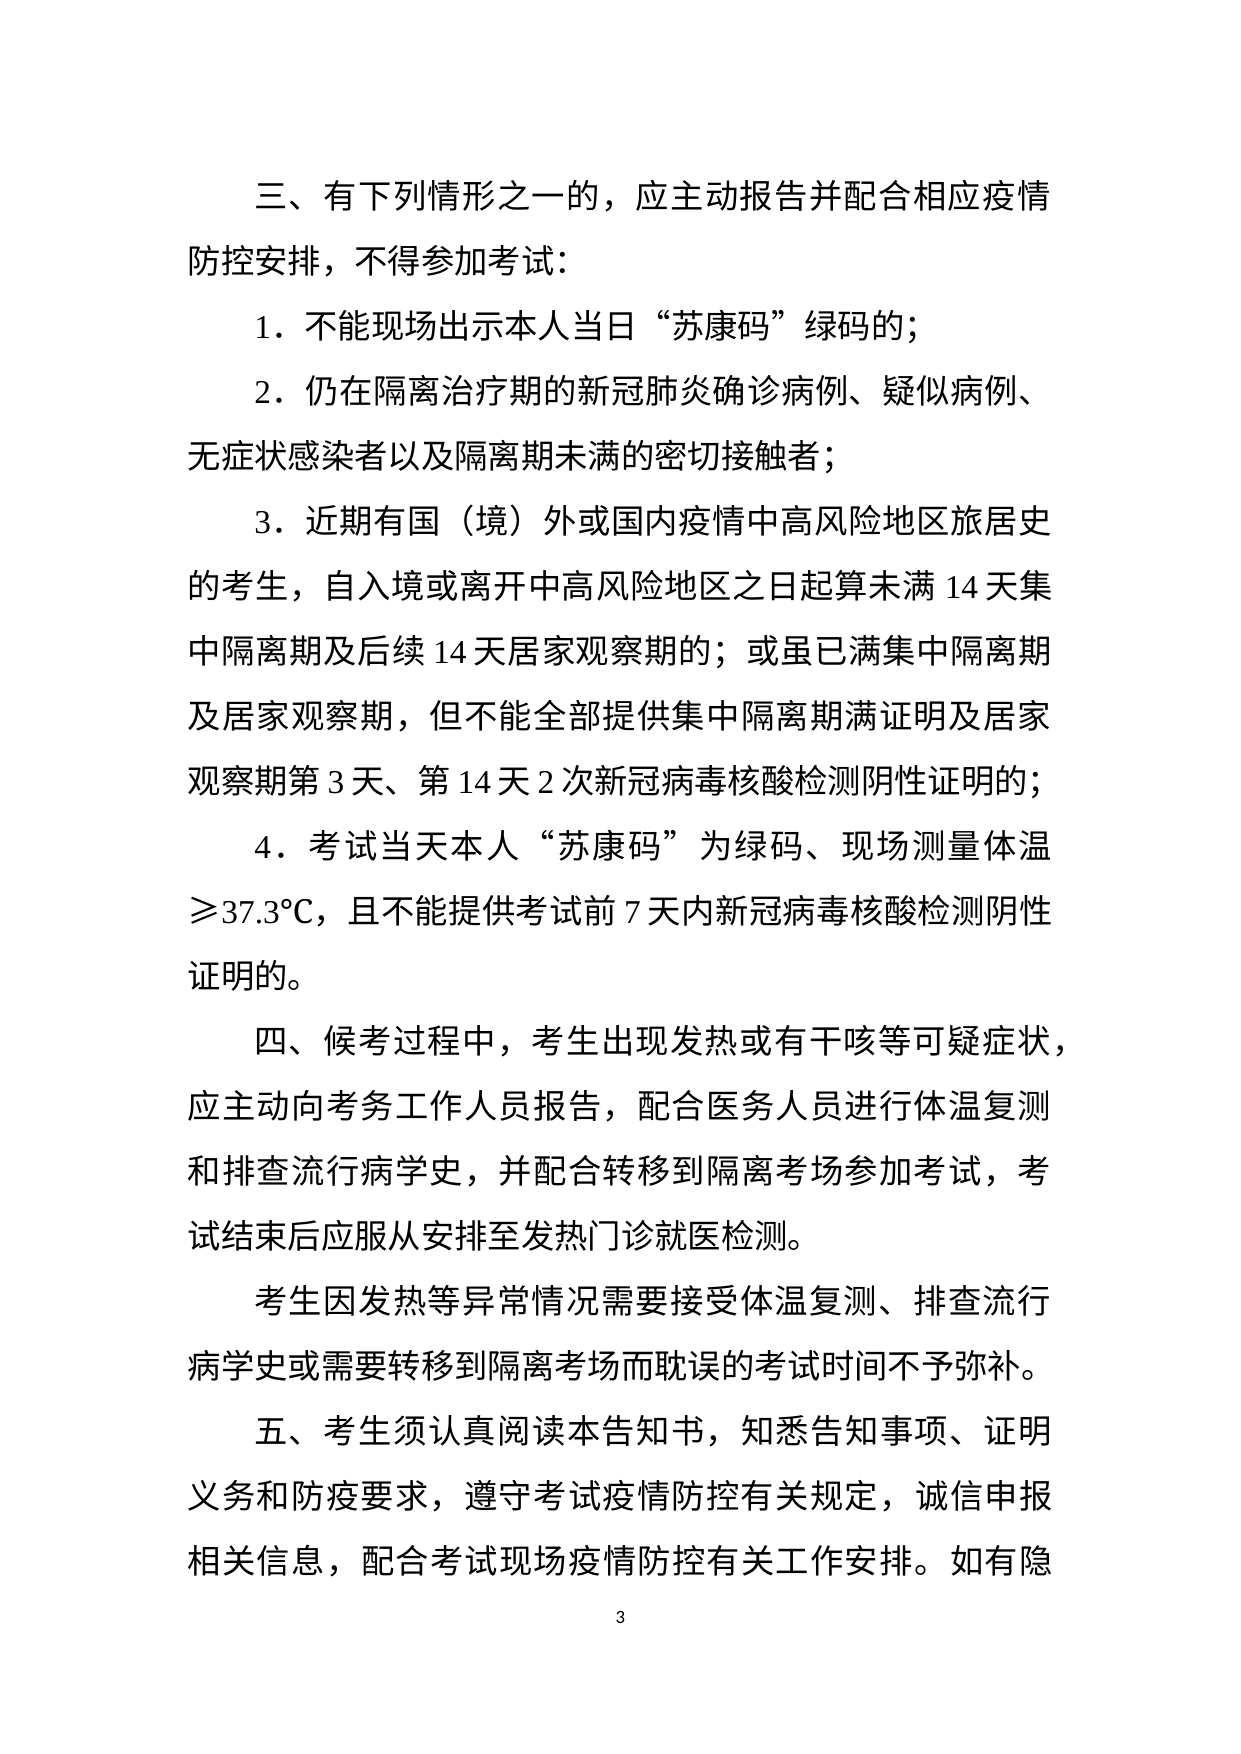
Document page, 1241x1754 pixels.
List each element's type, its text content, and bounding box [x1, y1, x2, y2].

text 三、有下列情形之一的，应主动报告并配合相应疫情防控安排，不得参加考试： [187, 162, 1053, 292]
text 四、候考过程中，考生出现发热或有干咳等可疑症状，应主动向考务工作人员报告，配合医务人员进行体温复测和排查流行病学史，并配合转移到隔离考场参加考试，考试结束后应服从安排至发热门诊就医检测。 [187, 1007, 1053, 1267]
text 3．近期有国（境）外或国内疫情中高风险地区旅居史的考生，自入境或离开中高风险地区之日起算未满14天集中隔离期及后续14天居家观察期的；或虽已满集中隔离期及居家观察期，但不能全部提供集中隔离期满证明及居家观察期第3天、第14天2次新冠病毒核酸检测阴性证明的； [187, 487, 1053, 812]
text 4．考试当天本人“苏康码”为绿码、现场测量体温≥37.3℃，且不能提供考试前7天内新冠病毒核酸检测阴性证明的。 [187, 812, 1053, 1007]
text 1．不能现场出示本人当日“苏康码”绿码的； [187, 292, 1053, 357]
text 2．仍在隔离治疗期的新冠肺炎确诊病例、疑似病例、无症状感染者以及隔离期未满的密切接触者； [187, 357, 1053, 487]
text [187, 1397, 1053, 1592]
text 考生因发热等异常情况需要接受体温复测、排查流行病学史或需要转移到隔离考场而耽误的考试时间不予弥补。 [187, 1267, 1053, 1397]
